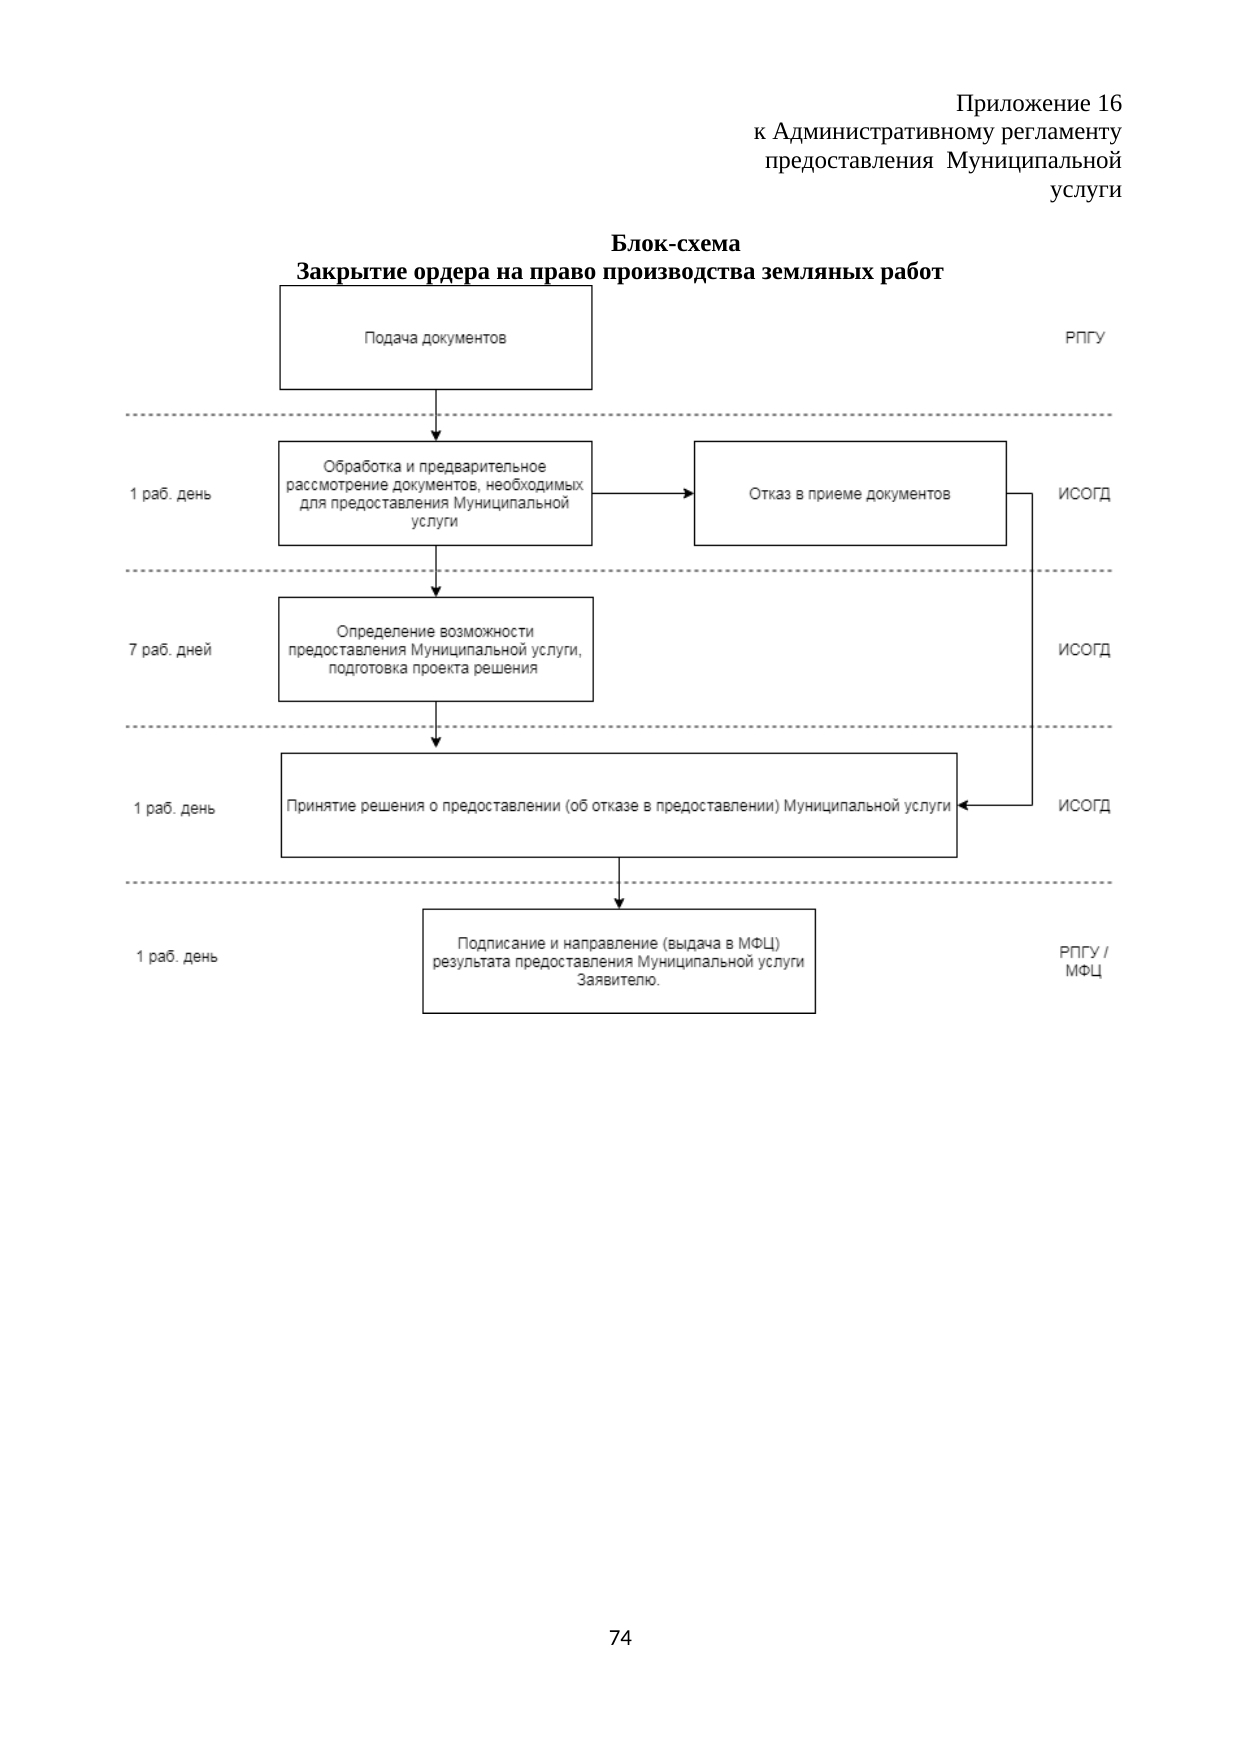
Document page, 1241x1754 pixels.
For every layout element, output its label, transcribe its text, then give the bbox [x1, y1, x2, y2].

text Приложение 16 к Административному регламенту предоставления Муниципальной услуги [709, 88, 1122, 203]
list Блок-схема [229, 228, 1122, 256]
text Закрытие ордера на право производства земляных работ [118, 256, 1122, 285]
picture [125, 285, 1115, 1014]
